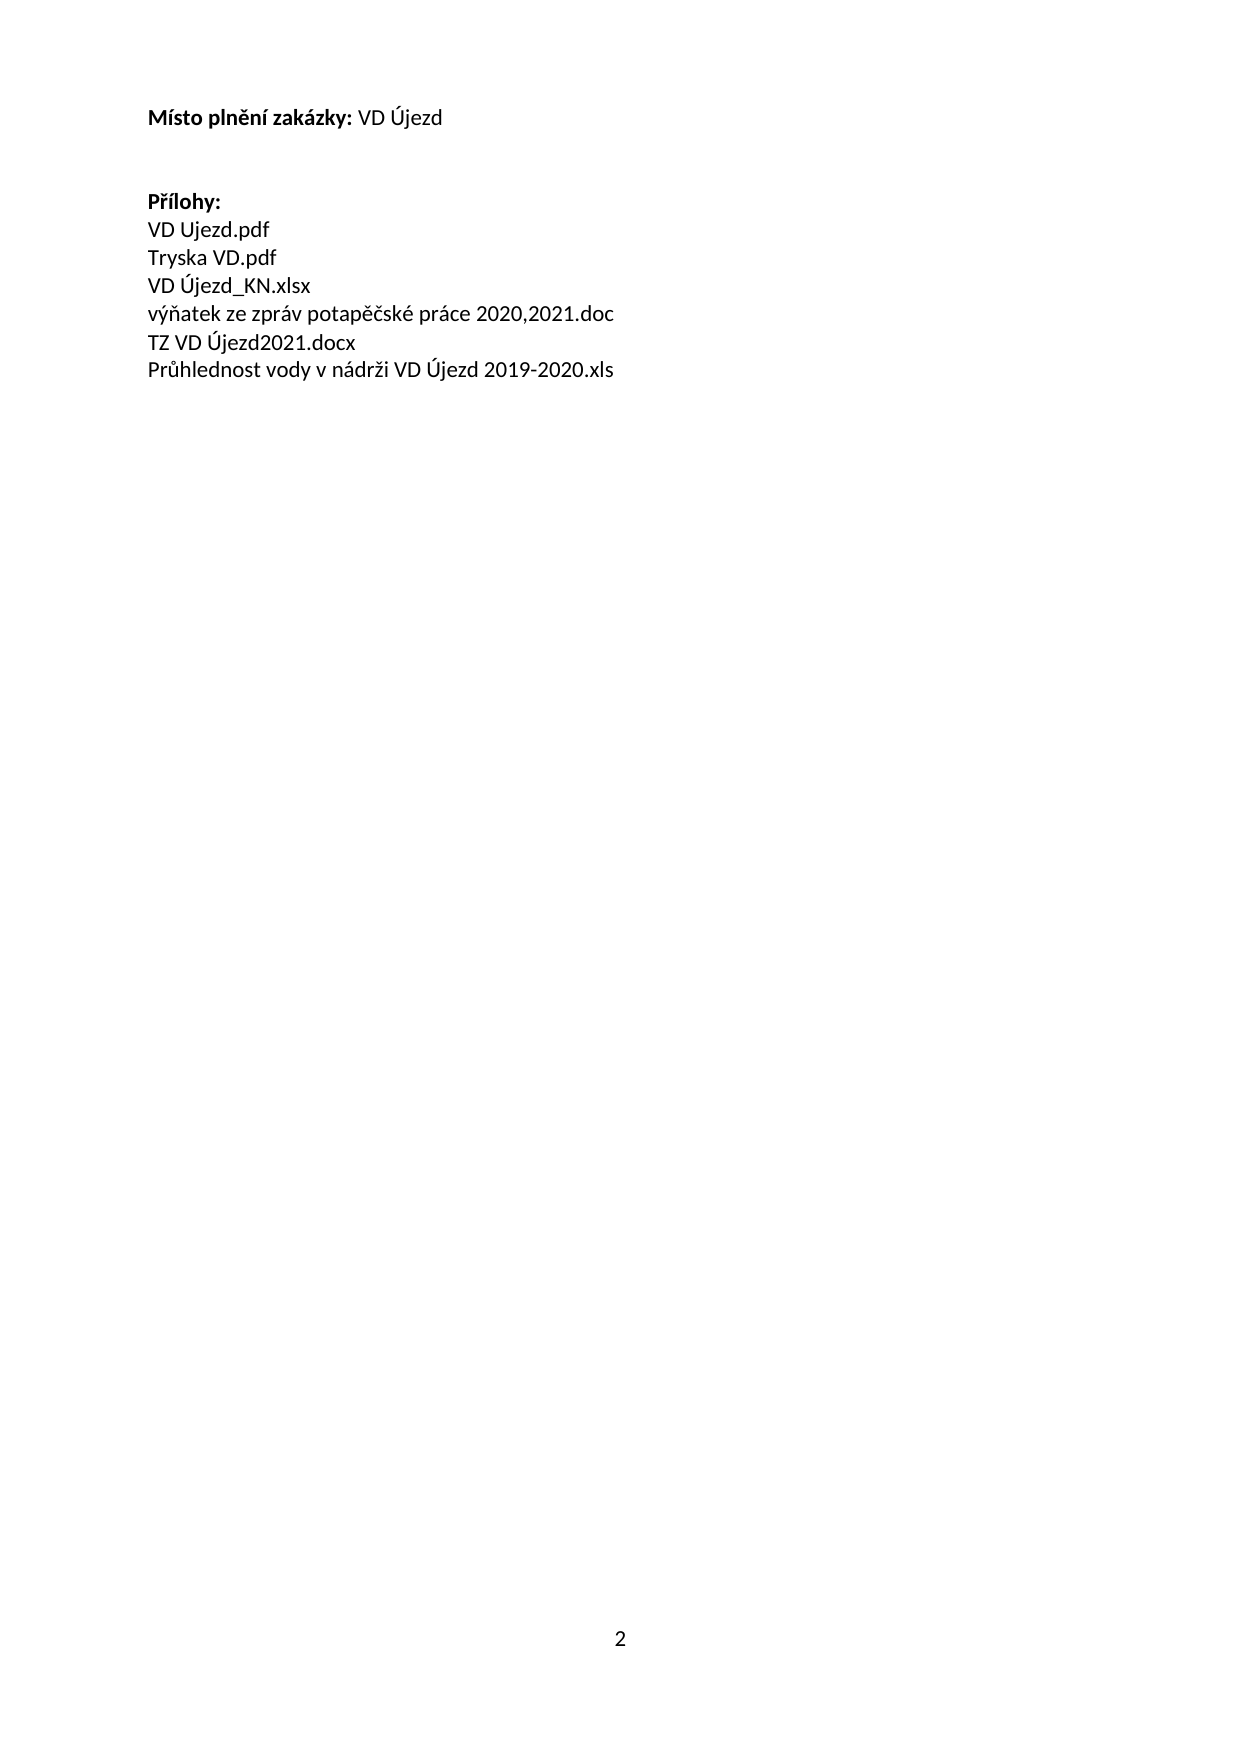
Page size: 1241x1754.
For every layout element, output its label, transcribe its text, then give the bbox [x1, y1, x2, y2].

text Přílohy: [148, 187, 1078, 216]
text Průhlednost vody v nádrži VD Újezd 2019-2020.xls [148, 356, 1093, 384]
text Místo plnění zakázky: VD Újezd [148, 103, 1078, 131]
text VD Újezd_KN.xlsx [148, 272, 1093, 299]
text výňatek ze zpráv potapěčské práce 2020,2021.doc [148, 299, 1093, 328]
text Tryska VD.pdf [148, 243, 1093, 272]
text VD Ujezd.pdf [148, 216, 1093, 243]
text TZ VD Újezd2021.docx [148, 328, 1093, 356]
